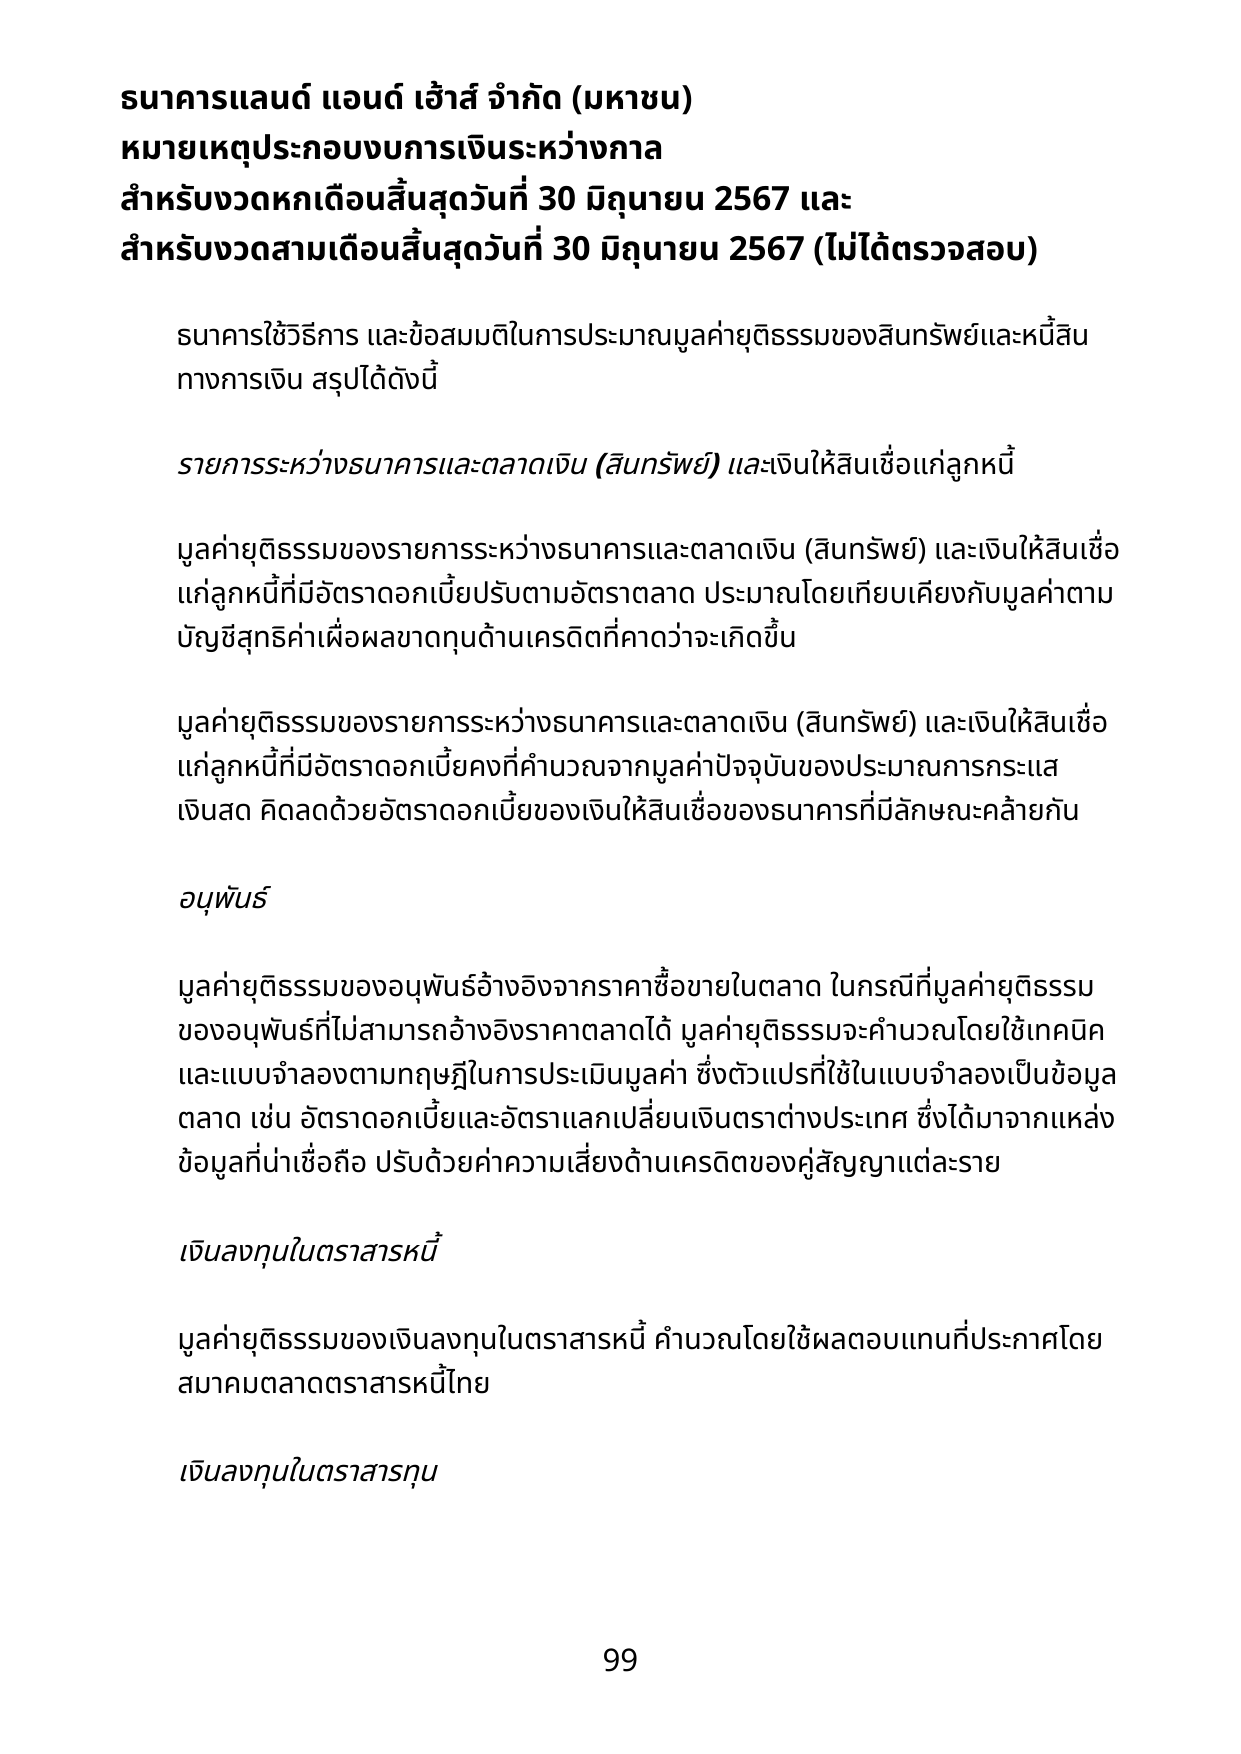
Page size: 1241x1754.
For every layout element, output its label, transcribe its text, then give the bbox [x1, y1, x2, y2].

text มูลค่ายุติธรรมของรายการระหว่างธนาคารและตลาดเงิน (สินทรัพย์) และเงินให้สินเชื่อแก่ลูกหนี้ที่มีอัตราดอกเบี้ยคงที่คำนวณจากมูลค่าปัจจุบันของประมาณการกระแสเงินสด คิดลดด้วยอัตราดอกเบี้ยของเงินให้สินเชื่อของธนาคารที่มีลักษณะคล้ายกัน [176, 701, 1121, 833]
text มูลค่ายุติธรรมของอนุพันธ์อ้างอิงจากราคาซื้อขายในตลาด ในกรณีที่มูลค่ายุติธรรมของอนุพันธ์ที่ไม่สามารถอ้างอิงราคาตลาดได้ มูลค่ายุติธรรมจะคำนวณโดยใช้เทคนิคและแบบจำลองตามทฤษฎีในการประเมินมูลค่า ซึ่งตัวแปรที่ใช้ในแบบจำลองเป็นข้อมูลตลาด เช่น อัตราดอกเบี้ยและอัตราแลกเปลี่ยนเงินตราต่างประเทศ ซึ่งได้มาจากแหล่งข้อมูลที่น่าเชื่อถือ ปรับด้วยค่าความเสี่ยงด้านเครดิตของคู่สัญญาแต่ละราย [177, 966, 1120, 1186]
text มูลค่ายุติธรรมของรายการระหว่างธนาคารและตลาดเงิน (สินทรัพย์) และเงินให้สินเชื่อแก่ลูกหนี้ที่มีอัตราดอกเบี้ยปรับตามอัตราตลาด ประมาณโดยเทียบเคียงกับมูลค่าตามบัญชีสุทธิค่าเผื่อผลขาดทุนด้านเครดิตที่คาดว่าจะเกิดขึ้น [176, 528, 1121, 660]
text เงินลงทุนในตราสารหนี้ [177, 1230, 1120, 1274]
text ธนาคารใช้วิธีการ และข้อสมมติในการประมาณมูลค่ายุติธรรมของสินทรัพย์และหนี้สินทางการเงิน สรุปได้ดังนี้ [176, 314, 1120, 402]
text มูลค่ายุติธรรมของเงินลงทุนในตราสารหนี้ คำนวณโดยใช้ผลตอบแทนที่ประกาศโดยสมาคมตลาดตราสารหนี้ไทย [177, 1318, 1120, 1406]
text อนุพันธ์ [177, 878, 1120, 922]
text เงินลงทุนในตราสารทุน [177, 1450, 1120, 1494]
text รายการระหว่างธนาคารและตลาดเงิน (สินทรัพย์) และเงินให้สินเชื่อแก่ลูกหนี้ [176, 443, 1120, 487]
